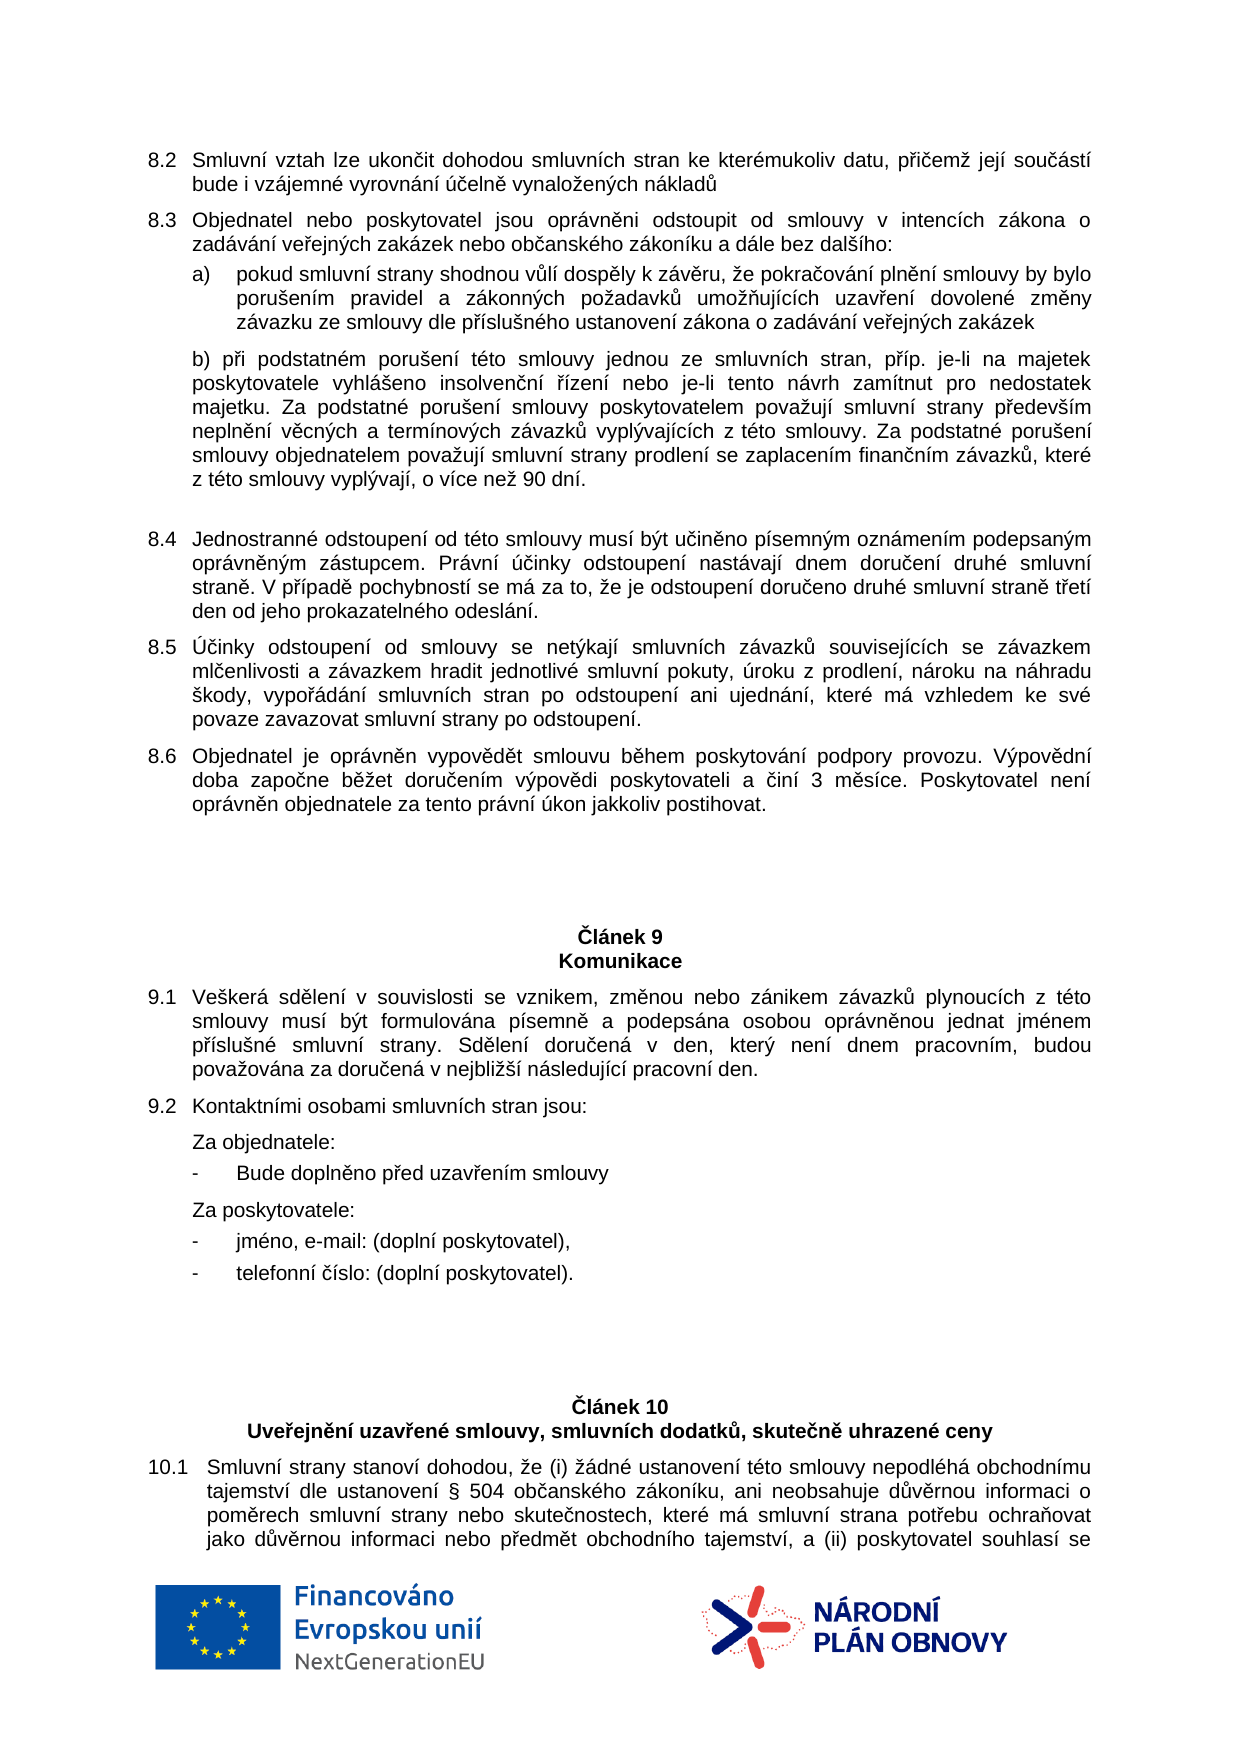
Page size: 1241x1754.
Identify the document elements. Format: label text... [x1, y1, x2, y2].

text Uveřejnění uzavřené smlouvy, smluvních dodatků, skutečně uhrazené ceny [148, 1419, 1093, 1443]
list b) při podstatném porušení této smlouvy jednou ze smluvních stran, příp. je-li na majetek poskytovatele vyhlášeno insolvenční řízení nebo je-li tento návrh zamítnut pro nedostatek majetku. Za podstatné porušení smlouvy poskytovatelem považují smluvní strany především neplnění věcných a termínových závazků vyplývajících z této smlouvy. Za podstatné porušení smlouvy objednatelem považují smluvní strany prodlení se zaplacením finančním závazků, které z této smlouvy vyplývají, o více než 90 dní. [192, 347, 1093, 490]
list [148, 1455, 1093, 1551]
list telefonní číslo: (doplní poskytovatel). [192, 1260, 1093, 1285]
text Za poskytovatele: [192, 1198, 1093, 1222]
list Veškerá sdělení v souvislosti se vznikem, změnou nebo zánikem závazků plynoucích z této smlouvy musí být formulována písemně a podepsána osobou oprávněnou jednat jménem příslušné smluvní strany. Sdělení doručená v den, který není dnem pracovním, budou považována za doručená v nejbližší následující pracovní den. [148, 985, 1093, 1081]
list Smluvní vztah lze ukončit dohodou smluvních stran ke kterémukoliv datu, přičemž její součástí bude i vzájemné vyrovnání účelně vynaložených nákladů [148, 148, 1093, 196]
text Článek 10 [148, 1395, 1093, 1419]
list Kontaktními osobami smluvních stran jsou: [148, 1093, 1093, 1117]
text Komunikace [148, 949, 1093, 973]
list Jednostranné odstoupení od této smlouvy musí být učiněno písemným oznámením podepsaným oprávněným zástupcem. Právní účinky odstoupení nastávají dnem doručení druhé smluvní straně. V případě pochybností se má za to, že je odstoupení doručeno druhé smluvní straně třetí den od jeho prokazatelného odeslání. [148, 527, 1093, 623]
list pokud smluvní strany shodnou vůlí dospěly k závěru, že pokračování plnění smlouvy by bylo porušením pravidel a zákonných požadavků umožňujících uzavření dovolené změny závazku ze smlouvy dle příslušného ustanovení zákona o zadávání veřejných zakázek [192, 262, 1093, 334]
list Objednatel nebo poskytovatel jsou oprávněni odstoupit od smlouvy v intencích zákona o zadávání veřejných zakázek nebo občanského zákoníku a dále bez dalšího: [148, 208, 1093, 256]
list Účinky odstoupení od smlouvy se netýkají smluvních závazků souvisejících se závazkem mlčenlivosti a závazkem hradit jednotlivé smluvní pokuty, úroku z prodlení, nároku na náhradu škody, vypořádání smluvních stran po odstoupení ani ujednání, které má vzhledem ke své povaze zavazovat smluvní strany po odstoupení. [148, 635, 1093, 731]
list Objednatel je oprávněn vypovědět smlouvu během poskytování podpory provozu. Výpovědní doba započne běžet doručením výpovědi poskytovateli a činí 3 měsíce. Poskytovatel není oprávněn objednatele za tento právní úkon jakkoliv postihovat. [148, 743, 1093, 815]
list Bude doplněno před uzavřením smlouvy [192, 1160, 1093, 1186]
text Článek 9 [148, 925, 1093, 949]
list jméno, e-mail: (doplní poskytovatel), [192, 1228, 1093, 1254]
text Za objednatele: [192, 1130, 1093, 1154]
